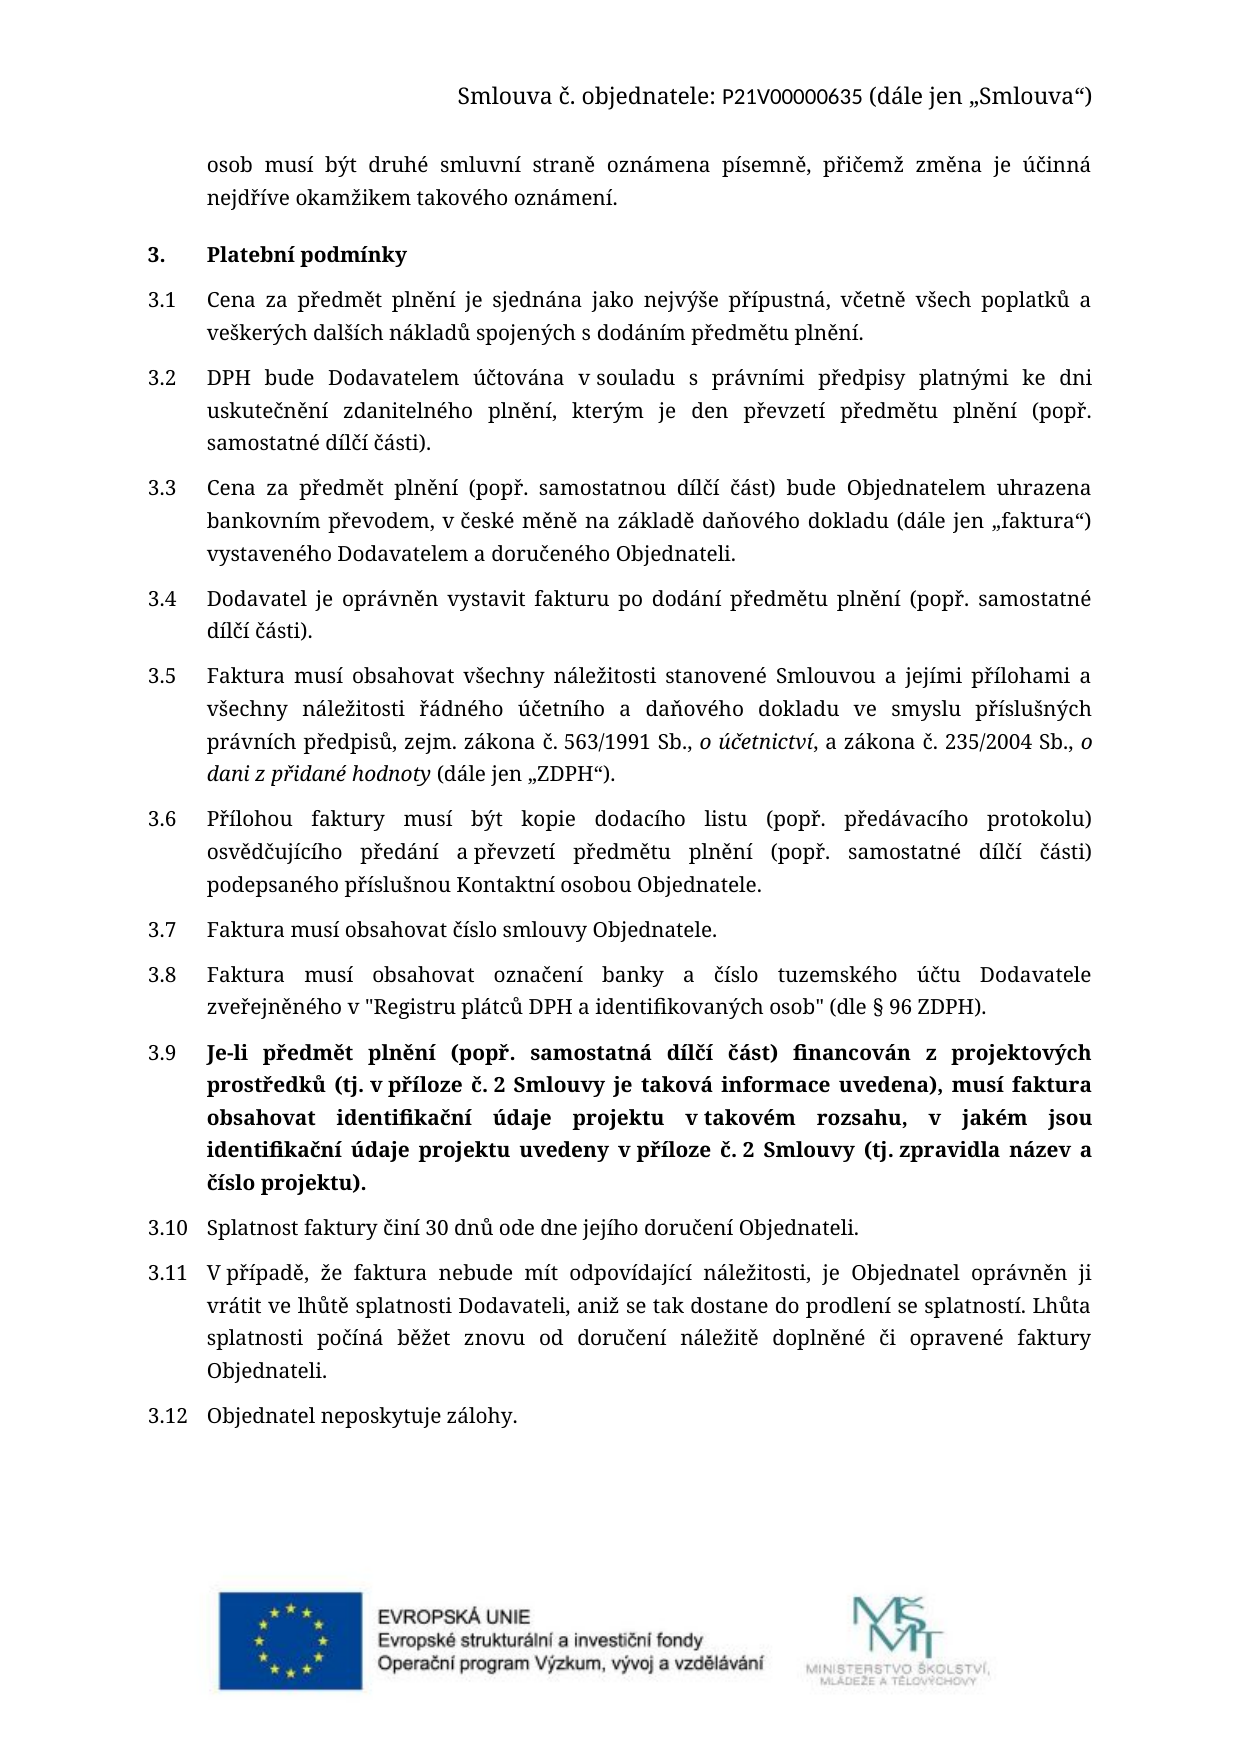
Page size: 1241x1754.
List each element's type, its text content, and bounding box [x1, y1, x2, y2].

list Přílohou faktury musí být kopie dodacího listu (popř. předávacího protokolu) osvědčujícího předání a převzetí předmětu plnění (popř. samostatné dílčí části) podepsaného příslušnou Kontaktní osobou Objednatele. [148, 804, 1093, 898]
list Cena za předmět plnění je sjednána jako nejvýše přípustná, včetně všech poplatků a veškerých dalších nákladů spojených s dodáním předmětu plnění. [148, 286, 1093, 347]
list Objednatel neposkytuje zálohy. [148, 1401, 1093, 1429]
list Platební podmínky [148, 240, 1093, 269]
list Faktura musí obsahovat označení banky a číslo tuzemského účtu Dodavatele zveřejněného v "Registru plátců DPH a identifikovaných osob" (dle § 96 ZDPH). [148, 960, 1093, 1021]
list Cena za předmět plnění (popř. samostatnou dílčí část) bude Objednatelem uhrazena bankovním převodem, v české měně na základě daňového dokladu (dále jen „faktura“) vystaveného Dodavatelem a doručeného Objednateli. [148, 473, 1093, 567]
list Faktura musí obsahovat číslo smlouvy Objednatele. [148, 915, 1093, 943]
list Splatnost faktury činí 30 dnů ode dne jejího doručení Objednateli. [148, 1213, 1093, 1242]
list Je-li předmět plnění (popř. samostatná dílčí část) financován z projektových prostředků (tj. v příloze č. 2 Smlouvy je taková informace uvedena), musí faktura obsahovat identifikační údaje projektu v takovém rozsahu, v jakém jsou identifikační údaje projektu uvedeny v příloze č. 2 Smlouvy (tj. zpravidla název a číslo projektu). [148, 1038, 1093, 1196]
picture [147, 1544, 1068, 1726]
list Faktura musí obsahovat všechny náležitosti stanovené Smlouvou a jejími přílohami a všechny náležitosti řádného účetního a daňového dokladu ve smyslu příslušných právních předpisů, zejm. zákona č. 563/1991 Sb., o účetnictví, a zákona č. 235/2004 Sb., o dani z přidané hodnoty (dále jen „ZDPH“). [148, 662, 1093, 788]
list Dodavatel je oprávněn vystavit fakturu po dodání předmětu plnění (popř. samostatné dílčí části). [148, 584, 1093, 645]
list V případě, že faktura nebude mít odpovídající náležitosti, je Objednatel oprávněn ji vrátit ve lhůtě splatnosti Dodavateli, aniž se tak dostane do prodlení se splatností. Lhůta splatnosti počíná běžet znovu od doručení náležitě doplněné či opravené faktury Objednateli. [148, 1258, 1093, 1384]
list DPH bude Dodavatelem účtována v souladu s právními předpisy platnými ke dni uskutečnění zdanitelného plnění, kterým je den převzetí předmětu plnění (popř. samostatné dílčí části). [148, 363, 1093, 457]
